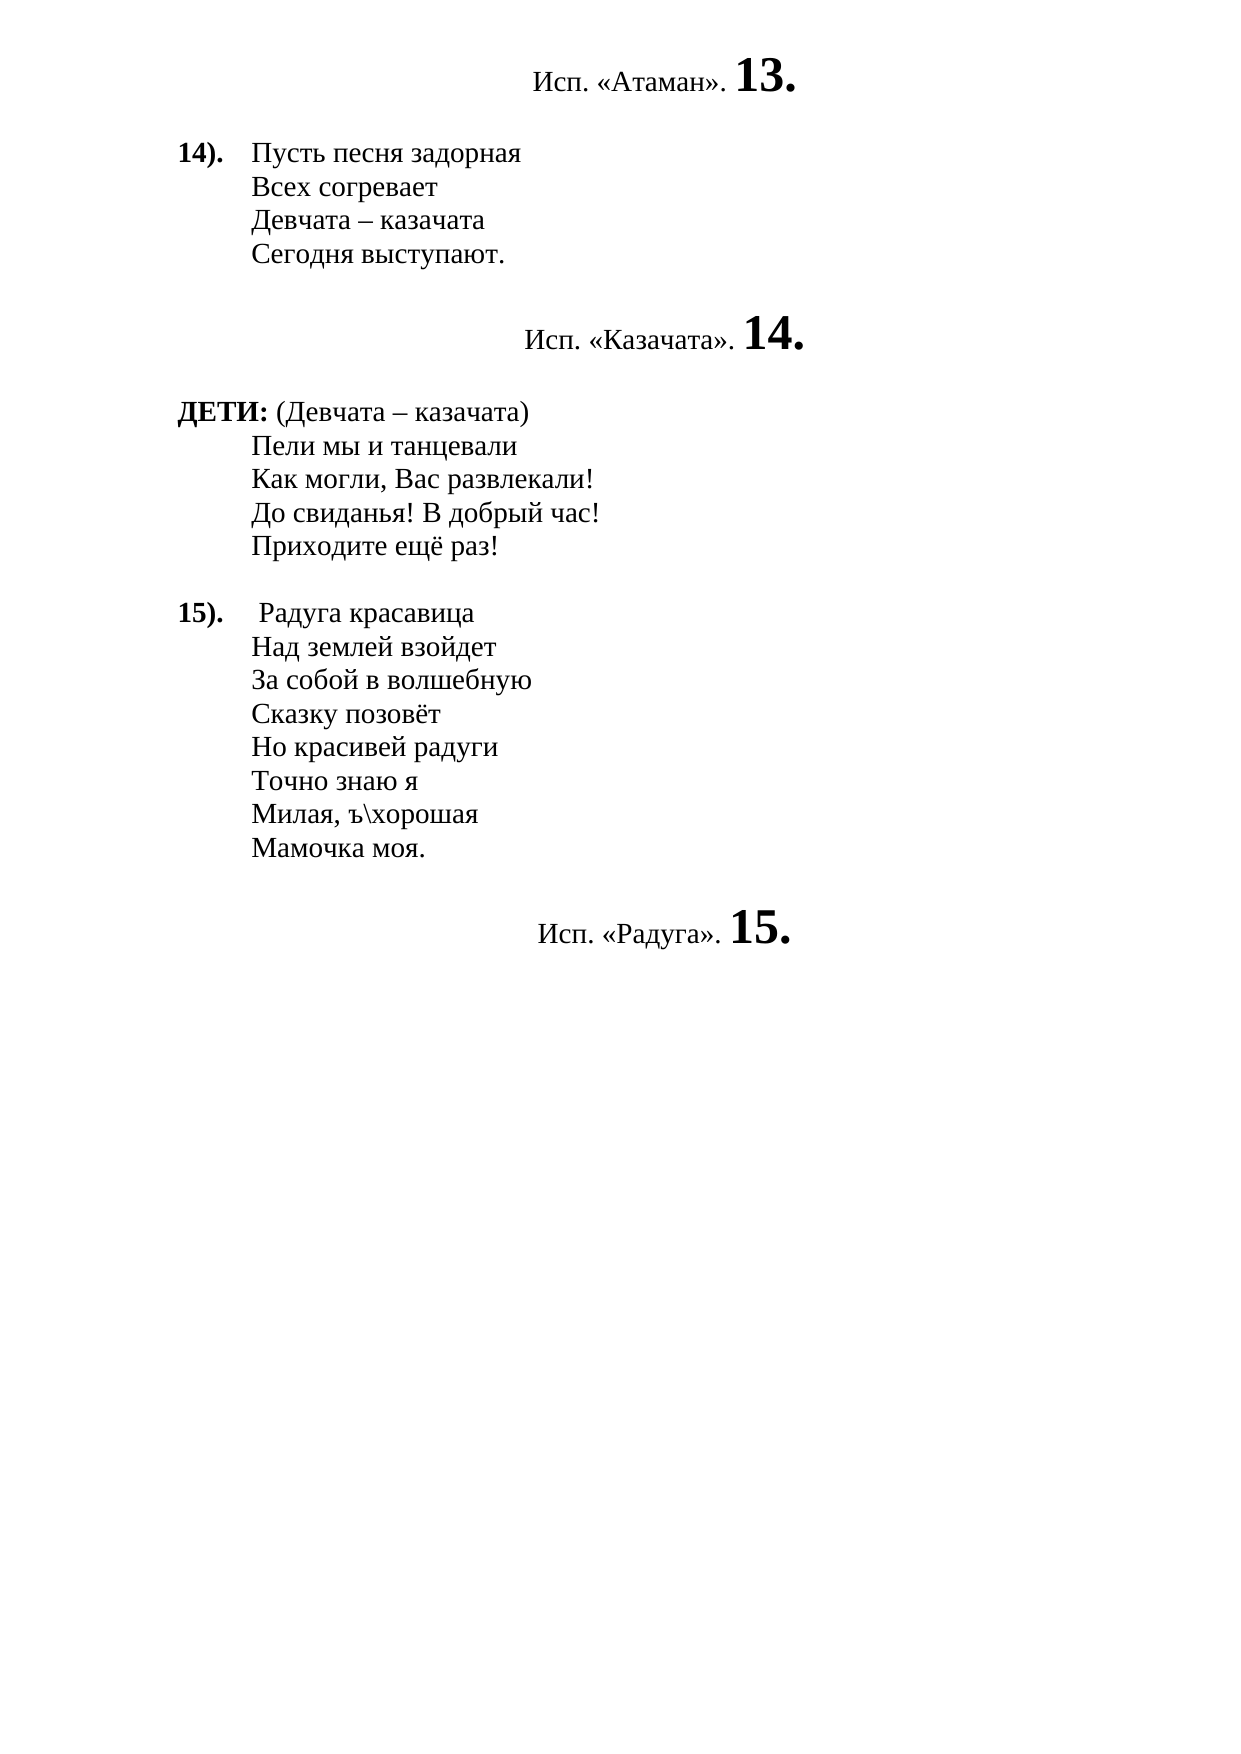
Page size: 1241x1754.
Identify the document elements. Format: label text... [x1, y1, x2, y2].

text Приходите ещё раз! [177, 528, 1152, 562]
text Девчата – казачата [177, 202, 1152, 236]
text До свиданья! В добрый час! [177, 495, 1152, 528]
text 15). Радуга красавица [177, 595, 1152, 629]
text Пели мы и танцевали [177, 428, 1152, 461]
text Как могли, Вас развлекали! [177, 461, 1152, 495]
text Сегодня выступают. [177, 236, 1152, 269]
text 14). Пусть песня задорная [177, 135, 1152, 169]
text Исп. «Казачата». 14. [177, 303, 1152, 361]
text Над землей взойдет [177, 629, 1152, 662]
text Исп. «Атаман». 13. [177, 44, 1152, 102]
text Мамочка моя. [177, 830, 1152, 864]
text Точно знаю я [177, 763, 1152, 797]
text Исп. «Радуга». 15. [177, 897, 1152, 955]
text Всех согревает [177, 169, 1152, 202]
text Сказку позовёт [177, 696, 1152, 729]
text ДЕТИ: (Девчата – казачата) [177, 394, 1152, 428]
text Милая, ъ\хорошая [177, 797, 1152, 830]
text За собой в волшебную [177, 662, 1152, 696]
text Но красивей радуги [177, 729, 1152, 763]
